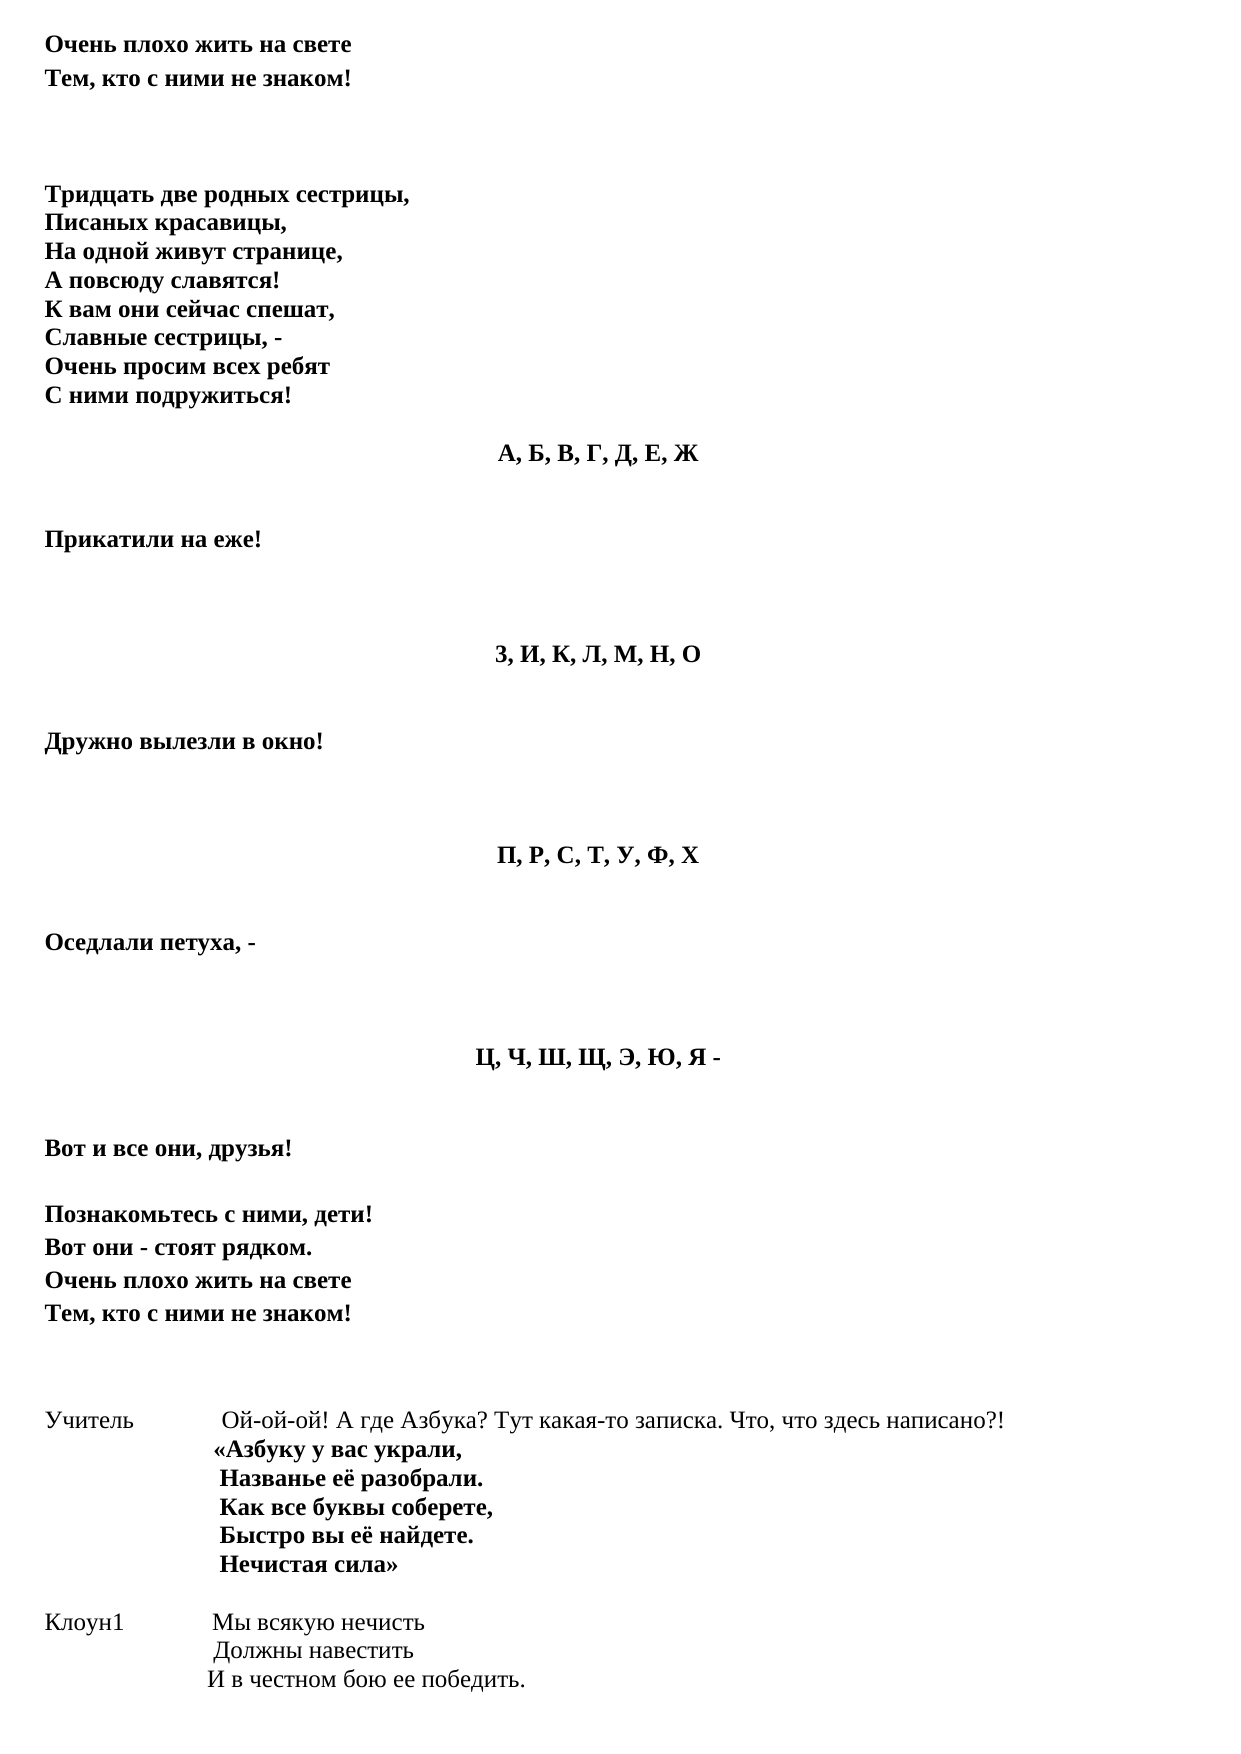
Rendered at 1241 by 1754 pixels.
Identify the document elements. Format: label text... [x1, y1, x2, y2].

text А, Б, В, Г, Д, Е, Ж [44, 438, 1152, 467]
text 3, И, К, Л, М, Н, О [44, 639, 1152, 668]
text П, Р, С, Т, У, Ф, X [44, 841, 1152, 869]
text Как все буквы соберете, [44, 1492, 1152, 1521]
text Дружно вылезли в окно! [44, 697, 1152, 811]
text Клоун1 Мы всякую нечисть [44, 1607, 1152, 1636]
text Названье её разобрали. [44, 1463, 1152, 1492]
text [44, 29, 1152, 91]
text Нечистая сила» [44, 1549, 1152, 1578]
text Учитель Ой-ой-ой! А где Азбука? Тут какая-то записка. Что, что здесь написано?! [44, 1406, 1152, 1434]
text Ц, Ч, Ш, Щ, Э, Ю, Я - [44, 1042, 1152, 1071]
text Вот и все они, друзья! Познакомьтесь с ними, дети! Вот они - стоят рядком. Очень плохо жить на свете Тем, кто с ними не знаком! [44, 1100, 1152, 1327]
text Оседлали петуха, - [44, 898, 1152, 1013]
text Тридцать две родных сестрицы, Писаных красавицы, На одной живут странице, А повсюду славятся! К вам они сейчас спешат, Славные сестрицы, - Очень просим всех ребят С ними подружиться! [44, 179, 1152, 409]
text Прикатили на еже! [44, 496, 1152, 610]
text «Азбуку у вас украли, [44, 1434, 1152, 1463]
text Быстро вы её найдете. [44, 1521, 1152, 1549]
text Должны навестить [44, 1636, 1152, 1664]
text И в честном бою ее победить. [44, 1664, 1152, 1693]
